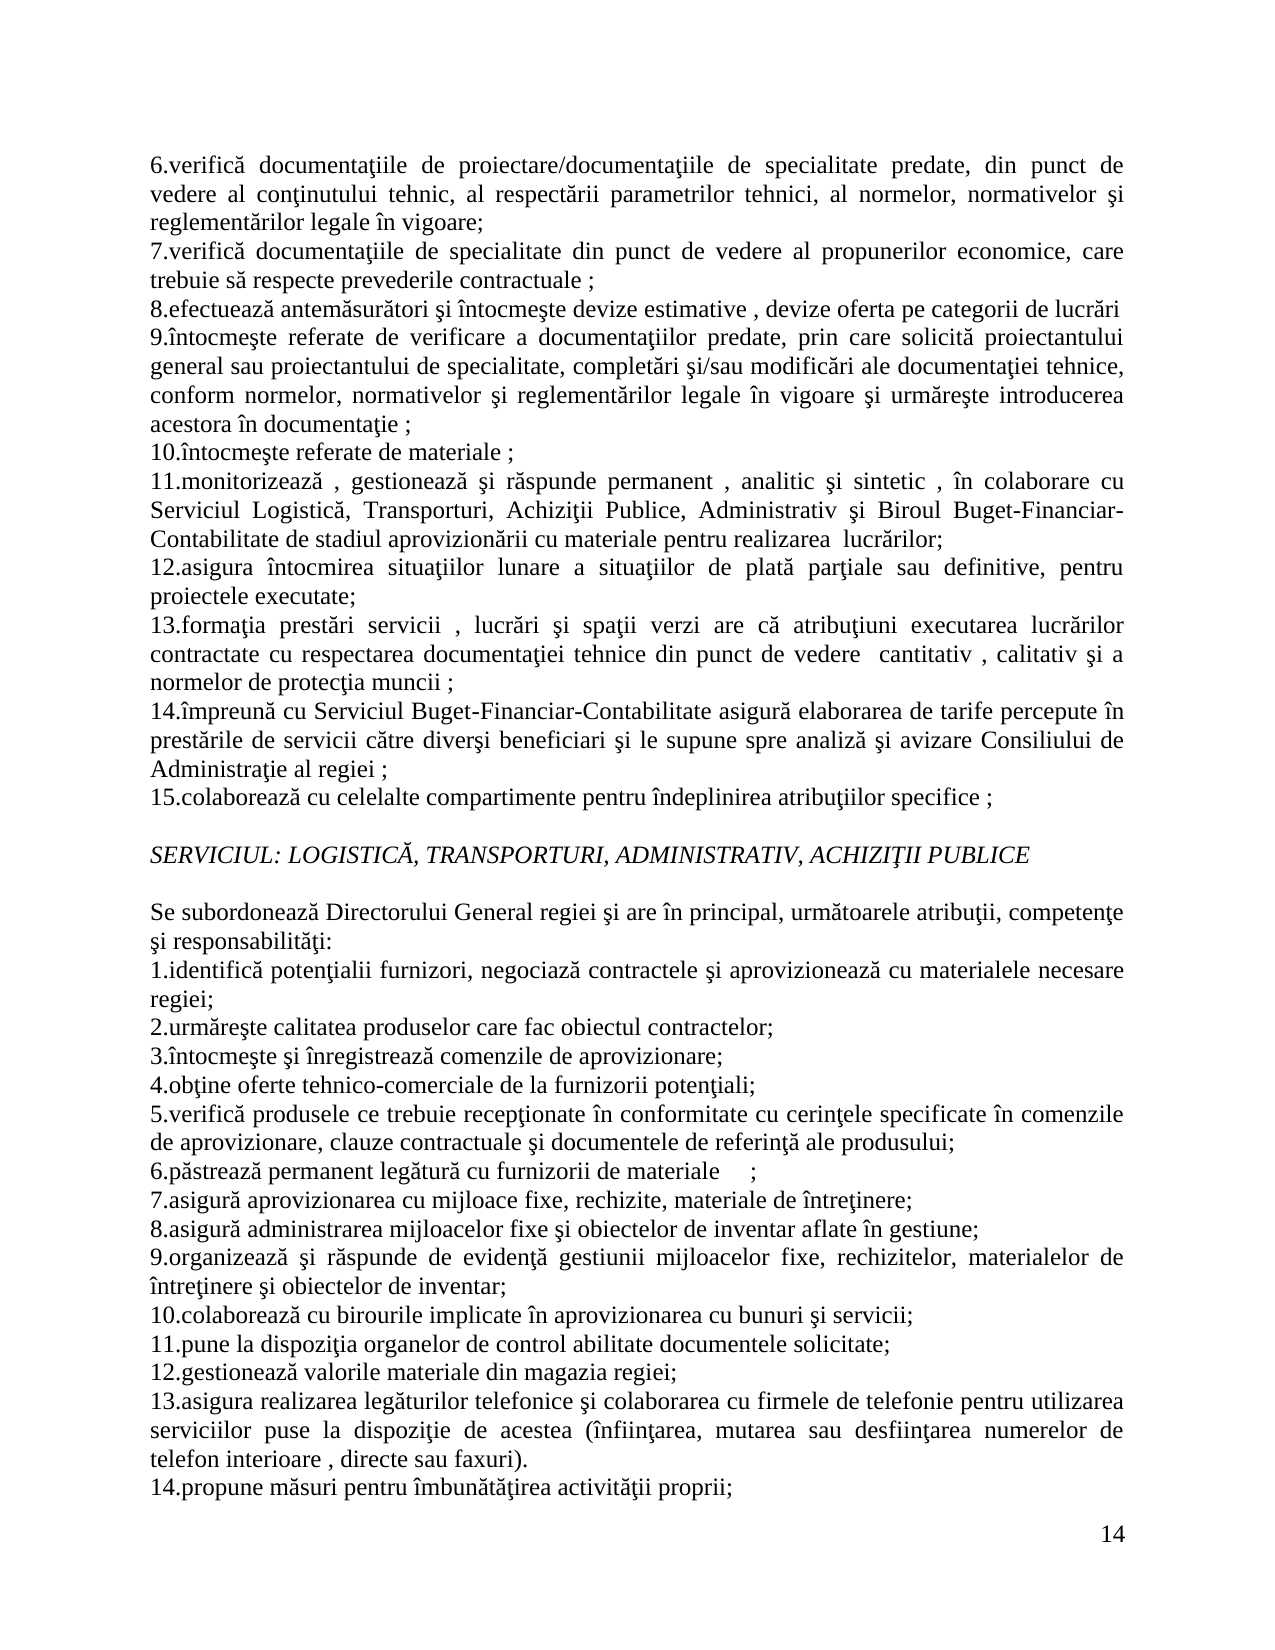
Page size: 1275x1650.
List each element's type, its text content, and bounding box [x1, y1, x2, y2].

text 2.urmăreşte calitatea produselor care fac obiectul contractelor; [150, 1012, 1125, 1041]
text 11.monitorizează , gestionează şi răspunde permanent , analitic şi sintetic , în colaborare cu Serviciul Logistică, Transporturi, Achiziţii Publice, Administrativ şi Biroul Buget-Financiar-Contabilitate de stadiul aprovizionării cu materiale pentru realizarea lucrărilor; [150, 466, 1125, 552]
text 14.propune măsuri pentru îmbunătăţirea activităţii proprii; [150, 1472, 1125, 1501]
text 7.verifică documentaţiile de specialitate din punct de vedere al propunerilor economice, care trebuie să respecte prevederile contractuale ; [150, 236, 1125, 294]
text 11.pune la dispoziţia organelor de control abilitate documentele solicitate; [150, 1329, 1125, 1357]
text 1.identifică potenţialii furnizori, negociază contractele şi aprovizionează cu materialele necesare regiei; [150, 955, 1125, 1012]
text 8.efectuează antemăsurători şi întocmeşte devize estimative , devize oferta pe categorii de lucrări [150, 294, 1125, 322]
text 9.organizează şi răspunde de evidenţă gestiunii mijloacelor fixe, rechizitelor, materialelor de întreţinere şi obiectelor de inventar; [150, 1242, 1125, 1300]
text 13.asigura realizarea legăturilor telefonice şi colaborarea cu firmele de telefonie pentru utilizarea serviciilor puse la dispoziţie de acestea (înfiinţarea, mutarea sau desfiinţarea numerelor de telefon interioare , directe sau faxuri). [150, 1386, 1125, 1472]
text 6.verifică documentaţiile de proiectare/documentaţiile de specialitate predate, din punct de vedere al conţinutului tehnic, al respectării parametrilor tehnici, al normelor, normativelor şi reglementărilor legale în vigoare; [150, 150, 1125, 236]
text 12.gestionează valorile materiale din magazia regiei; [150, 1357, 1125, 1386]
text Se subordonează Directorului General regiei şi are în principal, următoarele atribuţii, competenţe şi responsabilităţi: [150, 897, 1125, 955]
text 10.întocmeşte referate de materiale ; [150, 437, 1125, 466]
text SERVICIUL: LOGISTICĂ, TRANSPORTURI, ADMINISTRATIV, ACHIZIŢII PUBLICE [150, 840, 1125, 869]
text 15.colaborează cu celelalte compartimente pentru îndeplinirea atribuţiilor specifice ; [150, 782, 1125, 811]
text 13.formaţia prestări servicii , lucrări şi spaţii verzi are că atribuţiuni executarea lucrărilor contractate cu respectarea documentaţiei tehnice din punct de vedere cantitativ , calitativ şi a normelor de protecţia muncii ; [150, 610, 1125, 696]
text 4.obţine oferte tehnico-comerciale de la furnizorii potenţiali; [150, 1070, 1125, 1099]
text 9.întocmeşte referate de verificare a documentaţiilor predate, prin care solicită proiectantului general sau proiectantului de specialitate, completări şi/sau modificări ale documentaţiei tehnice, conform normelor, normativelor şi reglementărilor legale în vigoare şi urmăreşte introducerea acestora în documentaţie ; [150, 322, 1125, 437]
text 10.colaborează cu birourile implicate în aprovizionarea cu bunuri şi servicii; [150, 1300, 1125, 1329]
text 8.asigură administrarea mijloacelor fixe şi obiectelor de inventar aflate în gestiune; [150, 1214, 1125, 1242]
text 3.întocmeşte şi înregistrează comenzile de aprovizionare; [150, 1041, 1125, 1070]
text 5.verifică produsele ce trebuie recepţionate în conformitate cu cerinţele specificate în comenzile de aprovizionare, clauze contractuale şi documentele de referinţă ale produsului; [150, 1099, 1125, 1156]
text 12.asigura întocmirea situaţiilor lunare a situaţiilor de plată parţiale sau definitive, pentru proiectele executate; [150, 552, 1125, 610]
text 7.asigură aprovizionarea cu mijloace fixe, rechizite, materiale de întreţinere; [150, 1185, 1125, 1214]
text 6.păstrează permanent legătură cu furnizorii de materiale ; [150, 1156, 1125, 1185]
text 14.împreună cu Serviciul Buget-Financiar-Contabilitate asigură elaborarea de tarife percepute în prestările de servicii către diverşi beneficiari şi le supune spre analiză şi avizare Consiliului de Administraţie al regiei ; [150, 696, 1125, 782]
